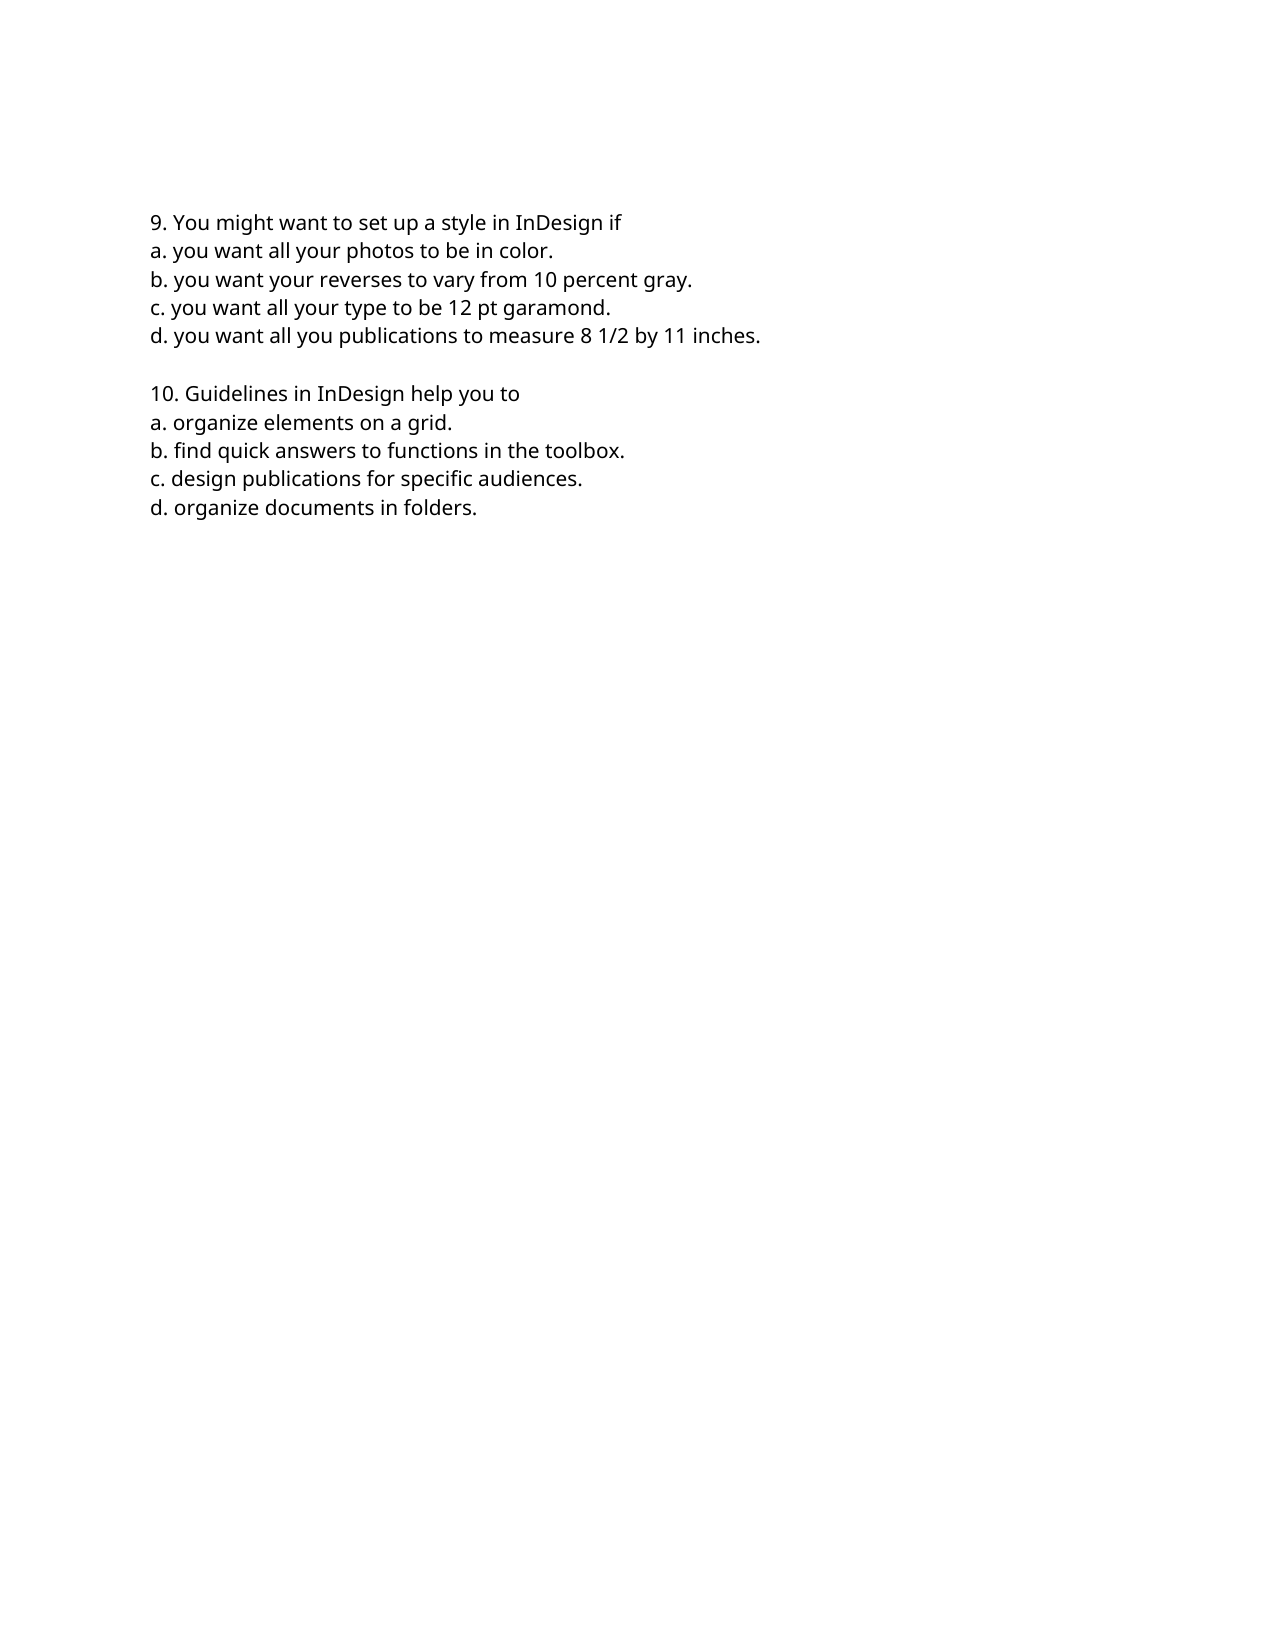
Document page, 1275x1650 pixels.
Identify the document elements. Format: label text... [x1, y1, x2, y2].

text 9. You might want to set up a style in InDesign if a. you want all your photos to be in color. b. you want your reverses to vary from 10 percent gray. c. you want all your type to be 12 pt garamond. d. you want all you publications to measure 8 1/2 by 11 inches. [150, 208, 1125, 350]
text 10. Guidelines in InDesign help you to a. organize elements on a grid. b. find quick answers to functions in the toolbox. c. design publications for specific audiences. d. organize documents in folders. [150, 379, 1125, 521]
